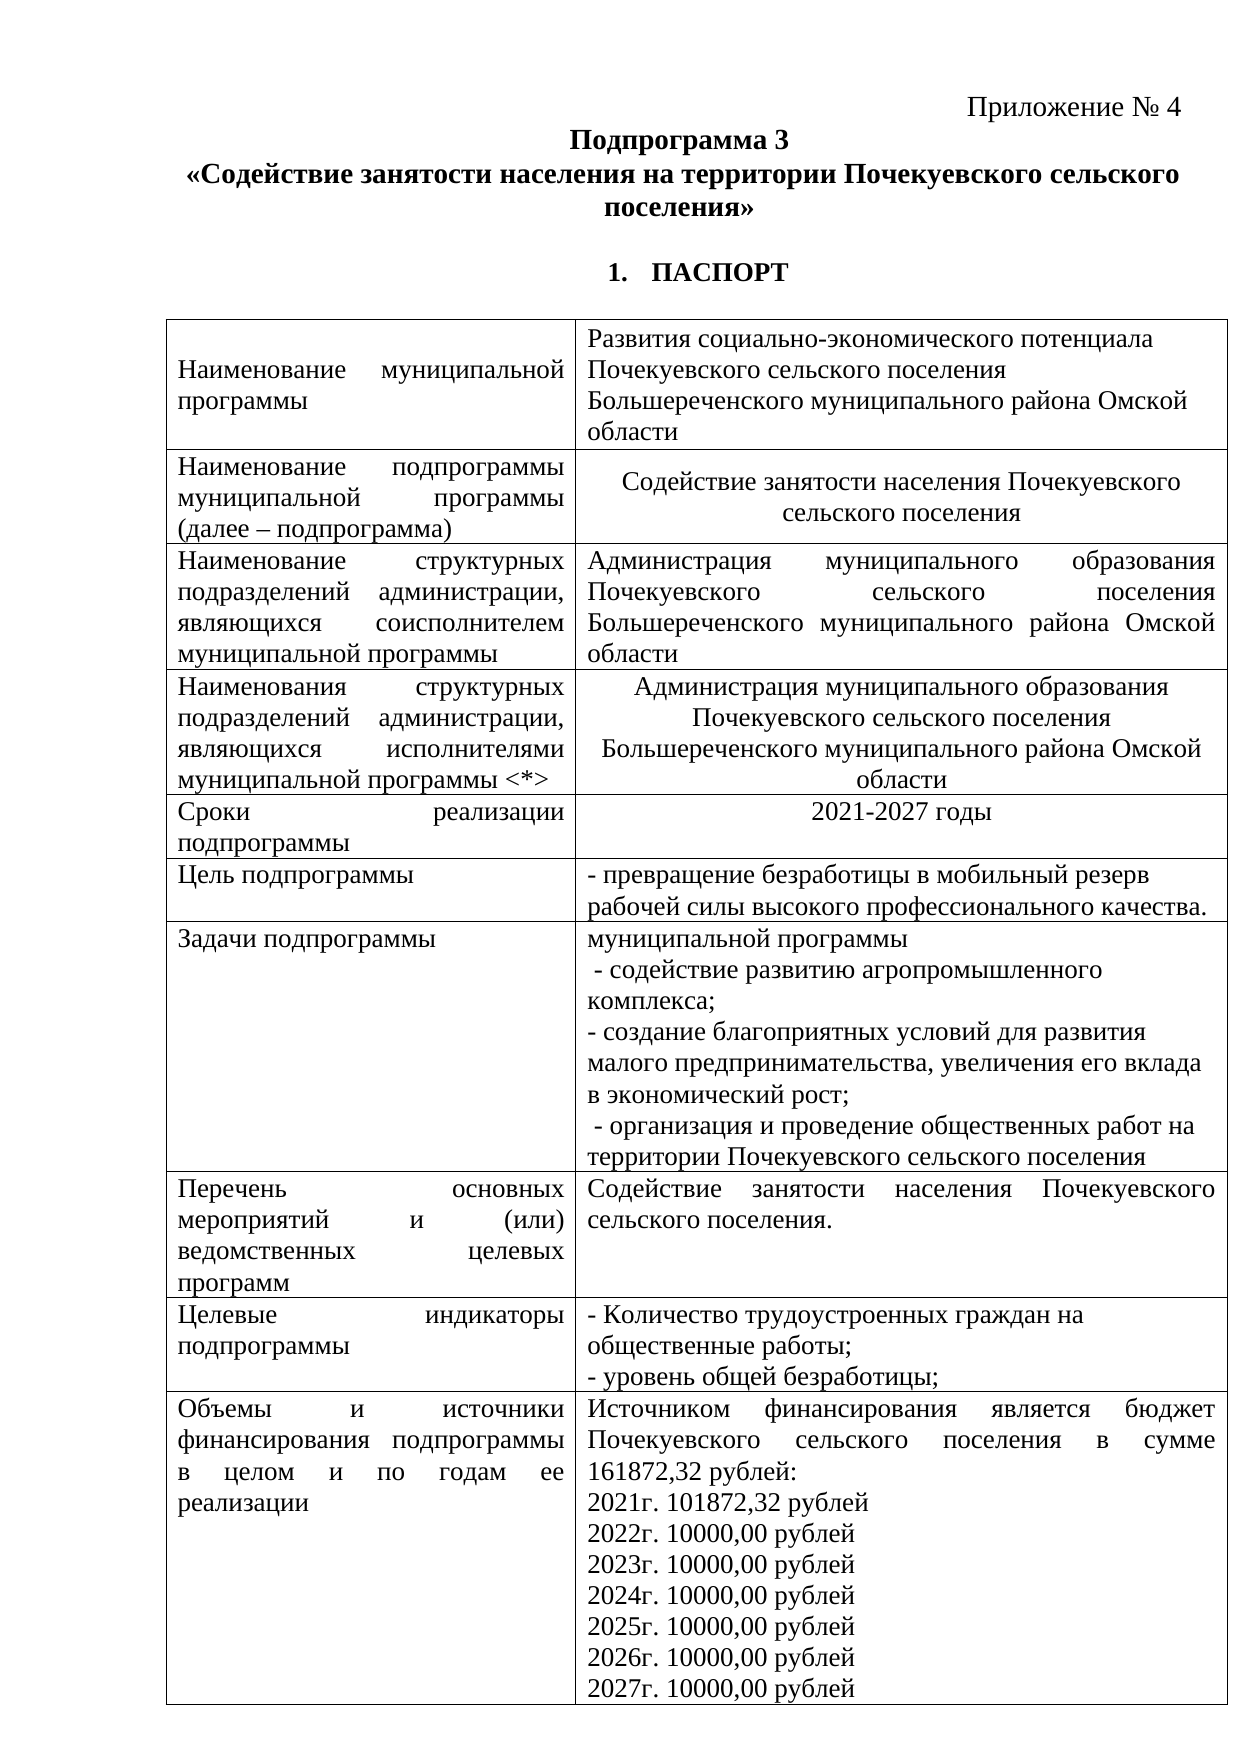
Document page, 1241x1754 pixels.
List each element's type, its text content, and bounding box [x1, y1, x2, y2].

table_cell Источником финансирования является бюджет Почекуевского сельского поселения в сумме 161872,32 рублей: 2021г. 101872,32 рублей 2022г. 10000,00 рублей 2023г. 10000,00 рублей 2024г. 10000,00 рублей 2025г. 10000,00 рублей 2026г. 10000,00 рублей 2027г. 10000,00 рублей [576, 1392, 1227, 1704]
table_cell Администрация муниципального образования Почекуевского сельского поселения Большереченского муниципального района Омской области [576, 670, 1227, 794]
table_header Наименование муниципальной программы [167, 320, 575, 448]
table_cell - превращение безработицы в мобильный резерв рабочей силы высокого профессионального качества. [576, 859, 1227, 921]
table_cell Администрация муниципального образования Почекуевского сельского поселения Большереченского муниципального района Омской области [576, 544, 1227, 669]
table_cell Перечень основных мероприятий и (или) ведомственных целевых программ [167, 1172, 575, 1297]
table_cell Целевые индикаторы подпрограммы [167, 1298, 575, 1391]
text «Содействие занятости населения на территории Почекуевского сельского поселения» [177, 156, 1181, 223]
text Подпрограмма 3 [177, 122, 1181, 156]
text Приложение № 4 [177, 89, 1181, 122]
table_cell Сроки реализации подпрограммы [167, 795, 575, 858]
table_cell Содействие занятости населения Почекуевского сельского поселения. [576, 1172, 1227, 1297]
table_cell муниципальной программы - содействие развитию агропромышленного комплекса; - создание благоприятных условий для развития малого предпринимательства, увеличения его вклада в экономический рост; - организация и проведение общественных работ на территории Почекуевского сельского поселения [576, 922, 1227, 1171]
table_cell Цель подпрограммы [167, 859, 575, 921]
table_cell Наименование структурных подразделений администрации, являющихся соисполнителем муниципальной программы [167, 544, 575, 669]
table_cell Объемы и источники финансирования подпрограммы в целом и по годам ее реализации [167, 1392, 575, 1704]
table_cell Наименования структурных подразделений администрации, являющихся исполнителями муниципальной программы <*> [167, 670, 575, 794]
list ПАСПОРТ [215, 256, 1181, 287]
table_cell Задачи подпрограммы [167, 922, 575, 1171]
table_cell Содействие занятости населения Почекуевского сельского поселения [576, 450, 1227, 543]
table_cell 2021-2027 годы [576, 795, 1227, 858]
table_cell Наименование подпрограммы муниципальной программы (далее – подпрограмма) [167, 450, 575, 543]
table_cell - Количество трудоустроенных граждан на общественные работы; - уровень общей безработицы; [576, 1298, 1227, 1391]
table_header Развития социально-экономического потенциала Почекуевского сельского поселения Большереченского муниципального района Омской области [576, 320, 1227, 448]
